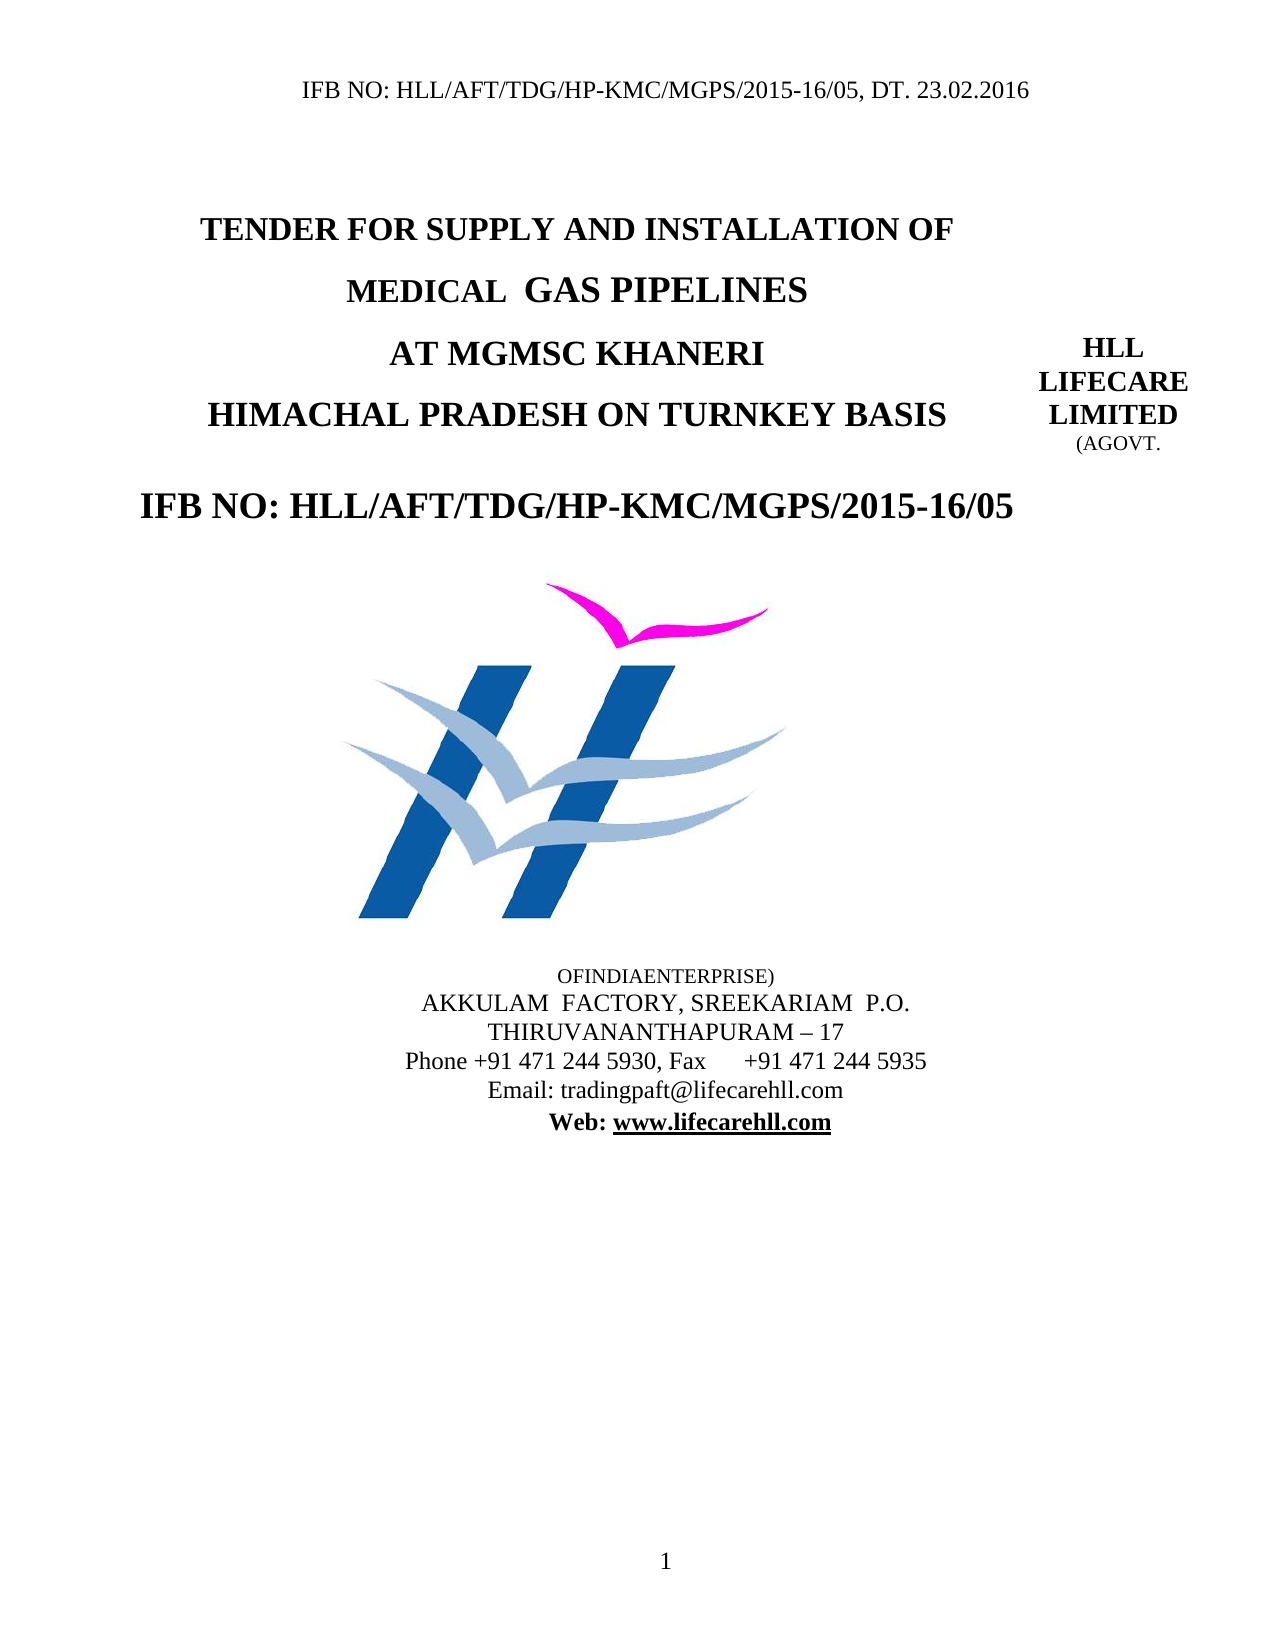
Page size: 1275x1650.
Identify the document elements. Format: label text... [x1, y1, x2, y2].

text IFB NO: HLL/AFT/TDG/HP-KMC/MGPS/2015-16/05 [136, 483, 1018, 526]
text AT MGMSC KHANERI [136, 332, 1018, 373]
picture [332, 555, 822, 930]
text Email: tradingpaft@lifecarehll.com [131, 1075, 1200, 1103]
text HIMACHAL PRADESH ON TURNKEY BASIS [136, 393, 1018, 434]
text Web: www.lifecarehll.com [470, 1103, 909, 1137]
text THIRUVANANTHAPURAM – 17 [131, 1017, 1200, 1046]
text AKKULAM FACTORY, SREEKARIAM P.O. [131, 988, 1200, 1017]
subtitle MEDICAL GAS PIPELINES [136, 267, 1018, 310]
text Phone +91 471 244 5930, Fax +91 471 244 5935 [131, 1046, 1200, 1075]
text HLL LIFECARE LIMITED [131, 330, 1191, 431]
subtitle TENDER FOR SUPPLY AND INSTALLATION OF [136, 209, 1018, 248]
